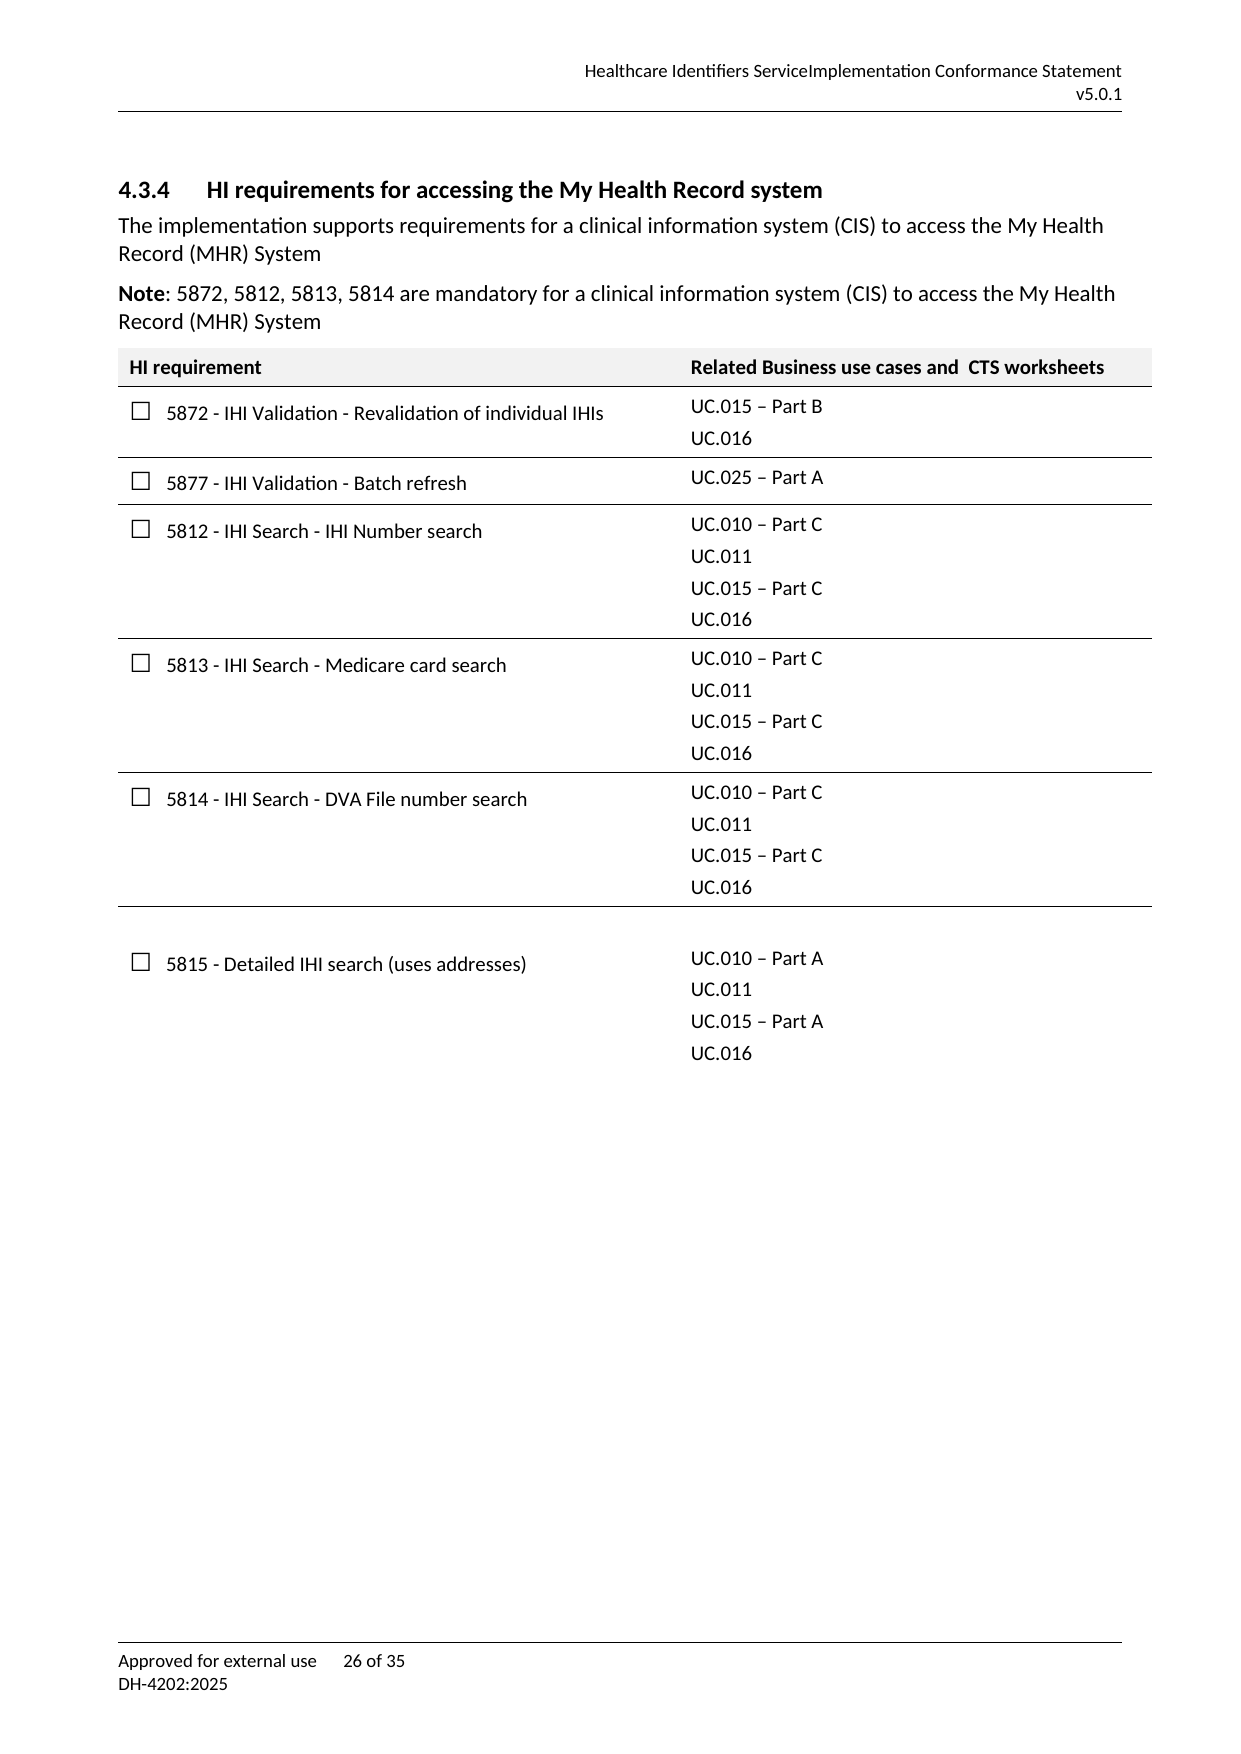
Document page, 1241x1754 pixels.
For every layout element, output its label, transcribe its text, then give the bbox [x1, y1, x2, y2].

table_cell UC.010 – Part C UC.011 UC.015 – Part C UC.016 [679, 773, 1152, 906]
table_cell UC.015 – Part B UC.016 [679, 387, 1152, 457]
table_cell 5815 - Detailed IHI search (uses addresses) [118, 907, 679, 1072]
table_cell UC.010 – Part C UC.011 UC.015 – Part C UC.016 [679, 639, 1152, 772]
table_cell UC.010 – Part C UC.011 UC.015 – Part C UC.016 [679, 505, 1152, 638]
table_header HI requirement [118, 348, 679, 386]
table_cell 5812 - IHI Search - IHI Number search [118, 505, 679, 638]
table_cell 5872 - IHI Validation - Revalidation of individual IHIs [118, 387, 679, 457]
text The implementation supports requirements for a clinical information system (CIS) to access the My Health Record (MHR) System [118, 211, 1122, 267]
subtitle HI requirements for accessing the My Health Record system [118, 174, 1122, 205]
table_cell UC.025 – Part A [679, 458, 1152, 504]
table_cell UC.010 – Part A UC.011 UC.015 – Part A UC.016 [679, 907, 1152, 1072]
text Note: 5872, 5812, 5813, 5814 are mandatory for a clinical information system (CIS) to access the My Health Record (MHR) System [118, 279, 1122, 336]
table_cell 5813 - IHI Search - Medicare card search [118, 639, 679, 772]
table_cell 5814 - IHI Search - DVA File number search [118, 773, 679, 906]
table_cell 5877 - IHI Validation - Batch refresh [118, 458, 679, 504]
table_header Related Business use cases and CTS worksheets [679, 348, 1152, 386]
